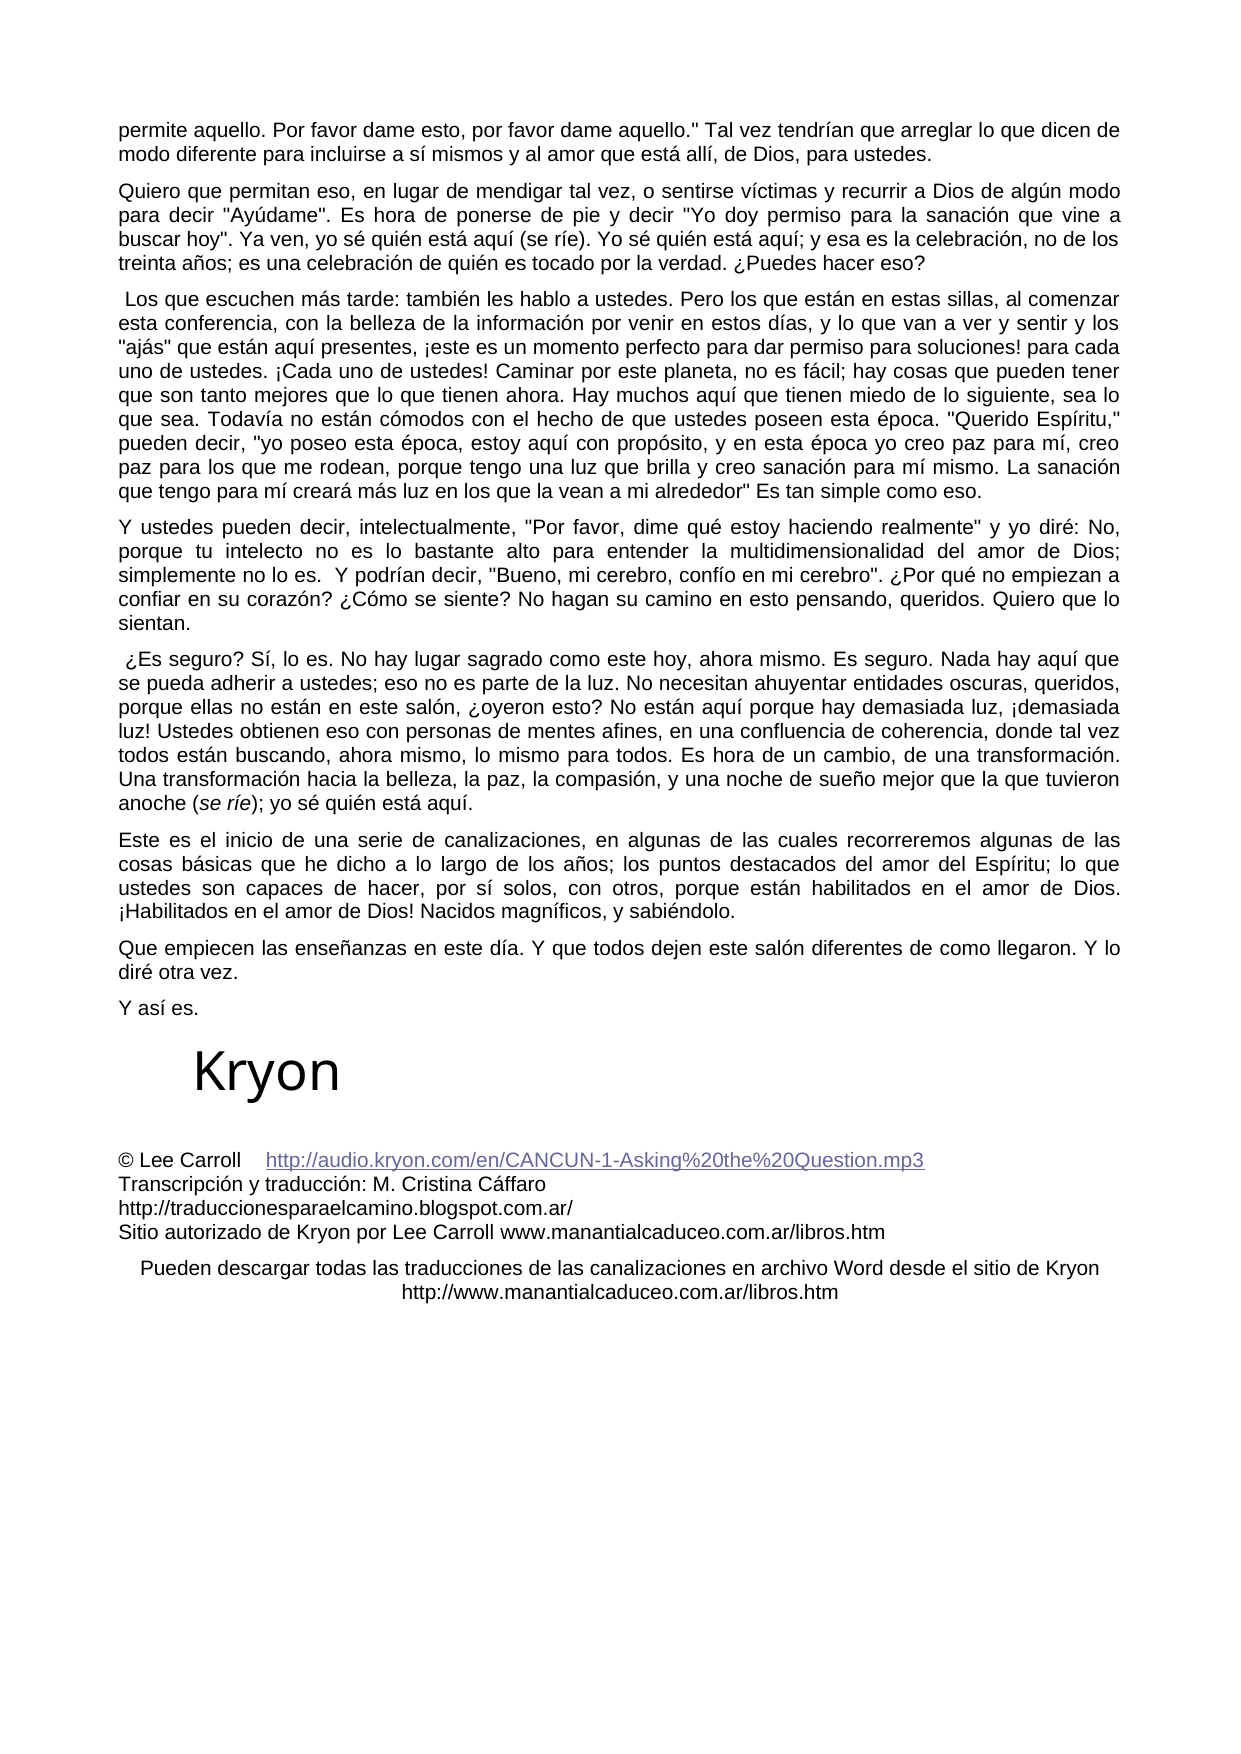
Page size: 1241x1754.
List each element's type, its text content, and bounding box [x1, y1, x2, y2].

text © Lee Carroll http://audio.kryon.com/en/CANCUN-1-Asking%20the%20Question.mp3 Transcripción y traducción: M. Cristina Cáffaro http://traduccionesparaelcamino.blogspot.com.ar/ Sitio autorizado de Kryon por Lee Carroll www.manantialcaduceo.com.ar/libros.htm [118, 1148, 1122, 1243]
text Quiero que permitan eso, en lugar de mendigar tal vez, o sentirse víctimas y recurrir a Dios de algún modo para decir "Ayúdame". Es hora de ponerse de pie y decir "Yo doy permiso para la sanación que vine a buscar hoy". Ya ven, yo sé quién está aquí (se ríe). Yo sé quién está aquí; y esa es la celebración, no de los treinta años; es una celebración de quién es tocado por la verdad. ¿Puedes hacer eso? [118, 178, 1122, 274]
text Los que escuchen más tarde: también les hablo a ustedes. Pero los que están en estas sillas, al comenzar esta conferencia, con la belleza de la información por venir en estos días, y lo que van a ver y sentir y los "ajás" que están aquí presentes, ¡este es un momento perfecto para dar permiso para soluciones! para cada uno de ustedes. ¡Cada uno de ustedes! Caminar por este planeta, no es fácil; hay cosas que pueden tener que son tanto mejores que lo que tienen ahora. Hay muchos aquí que tienen miedo de lo siguiente, sea lo que sea. Todavía no están cómodos con el hecho de que ustedes poseen esta época. "Querido Espíritu," pueden decir, "yo poseo esta época, estoy aquí con propósito, y en esta época yo creo paz para mí, creo paz para los que me rodean, porque tengo una luz que brilla y creo sanación para mí mismo. La sanación que tengo para mí creará más luz en los que la vean a mi alrededor" Es tan simple como eso. [118, 287, 1122, 502]
text Este es el inicio de una serie de canalizaciones, en algunas de las cuales recorreremos algunas de las cosas básicas que he dicho a lo largo de los años; los puntos destacados del amor del Espíritu; lo que ustedes son capaces de hacer, por sí solos, con otros, porque están habilitados en el amor de Dios. ¡Habilitados en el amor de Dios! Nacidos magníficos, y sabiéndolo. [118, 827, 1122, 923]
text Que empiecen las enseñanzas en este día. Y que todos dejen este salón diferentes de como llegaron. Y lo diré otra vez. [118, 936, 1122, 984]
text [118, 118, 1122, 166]
text Pueden descargar todas las traducciones de las canalizaciones en archivo Word desde el sitio de Kryon http://www.manantialcaduceo.com.ar/libros.htm [118, 1256, 1122, 1304]
text Kryon [118, 1033, 1122, 1135]
text Y así es. [118, 996, 1122, 1020]
text ¿Es seguro? Sí, lo es. No hay lugar sagrado como este hoy, ahora mismo. Es seguro. Nada hay aquí que se pueda adherir a ustedes; eso no es parte de la luz. No necesitan ahuyentar entidades oscuras, queridos, porque ellas no están en este salón, ¿oyeron esto? No están aquí porque hay demasiada luz, ¡demasiada luz! Ustedes obtienen eso con personas de mentes afines, en una confluencia de coherencia, donde tal vez todos están buscando, ahora mismo, lo mismo para todos. Es hora de un cambio, de una transformación. Una transformación hacia la belleza, la paz, la compasión, y una noche de sueño mejor que la que tuvieron anoche (se ríe); yo sé quién está aquí. [118, 647, 1122, 815]
text Y ustedes pueden decir, intelectualmente, "Por favor, dime qué estoy haciendo realmente" y yo diré: No, porque tu intelecto no es lo bastante alto para entender la multidimensionalidad del amor de Dios; simplemente no lo es. Y podrían decir, "Bueno, mi cerebro, confío en mi cerebro". ¿Por qué no empiezan a confiar en su corazón? ¿Cómo se siente? No hagan su camino en esto pensando, queridos. Quiero que lo sientan. [118, 515, 1122, 635]
